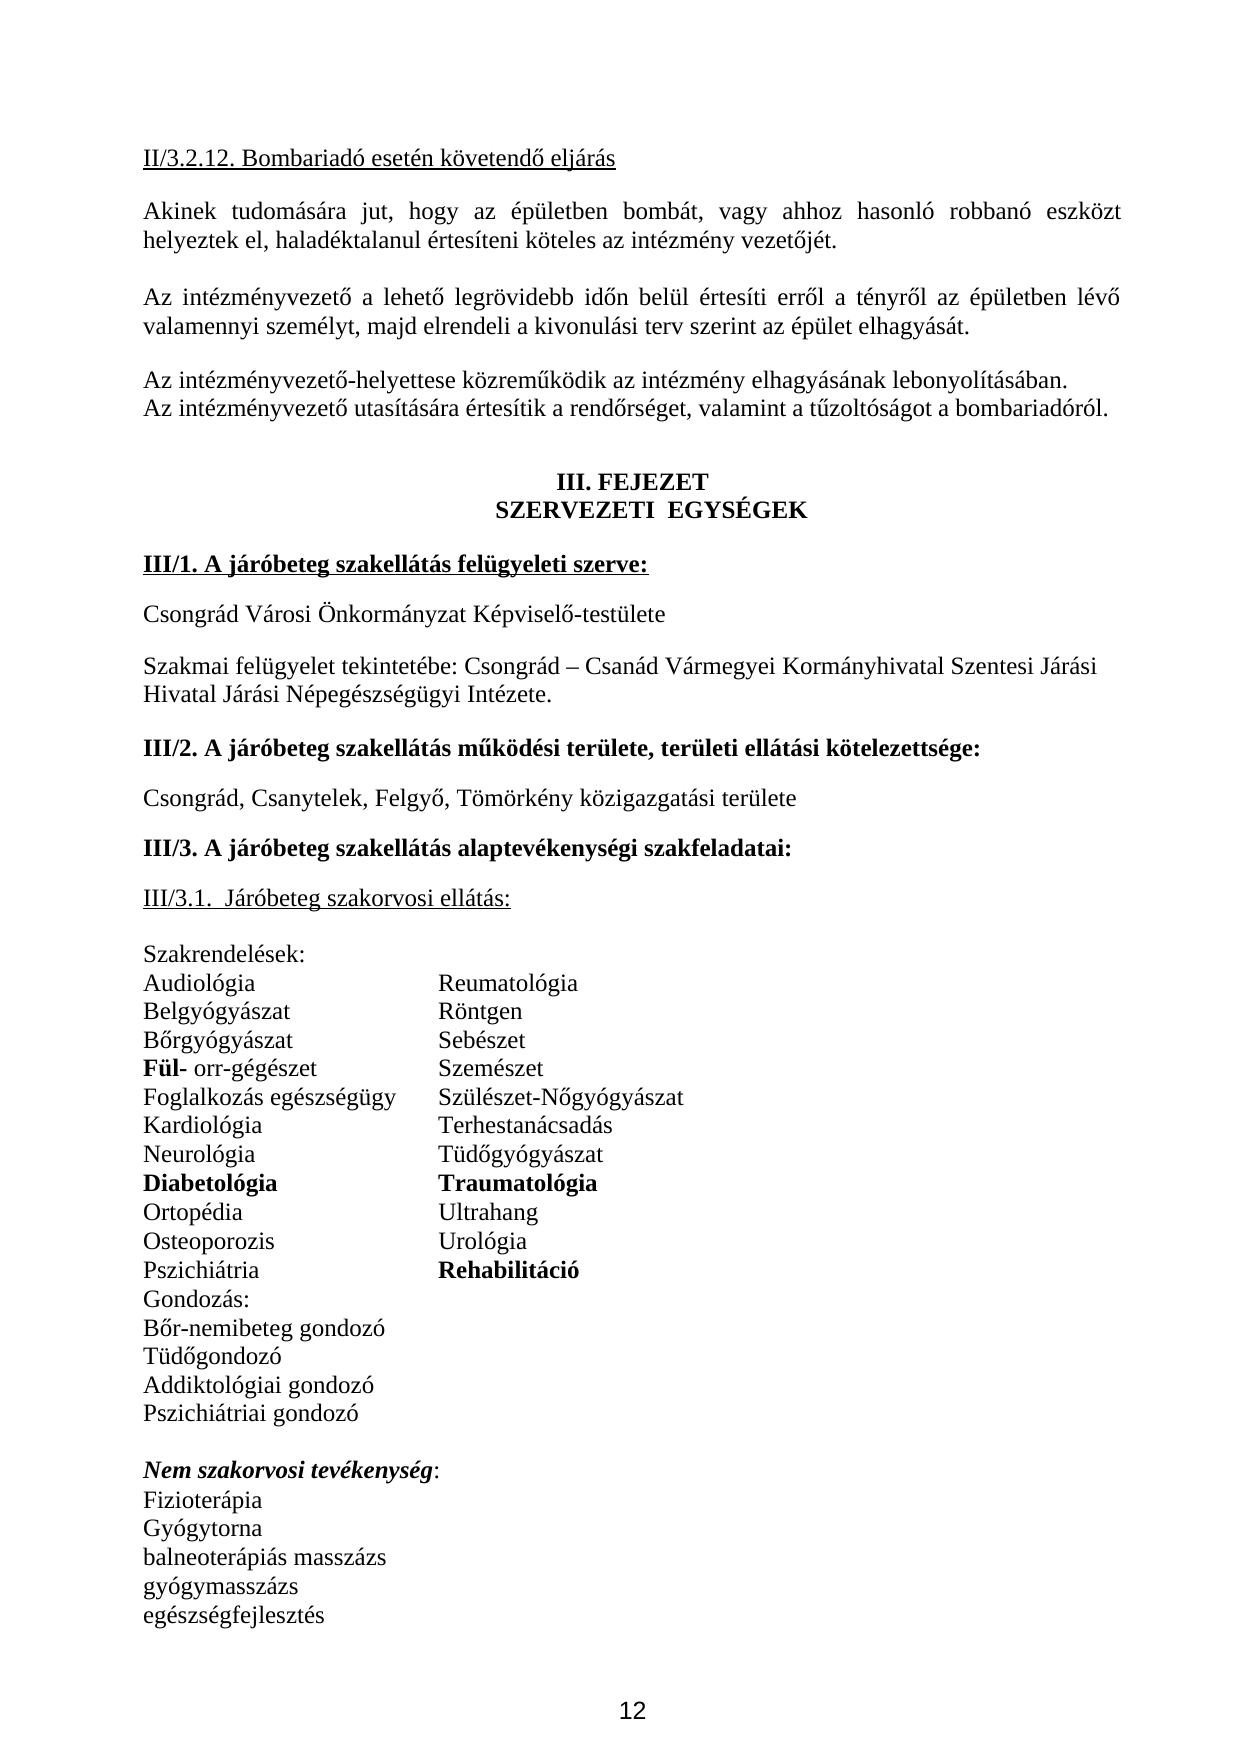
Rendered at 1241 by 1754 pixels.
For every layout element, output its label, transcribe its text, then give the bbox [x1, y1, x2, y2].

text Tüdőgondozó [143, 1342, 1122, 1370]
text II/3.2.12. Bombariadó esetén követendő eljárás [143, 147, 1122, 172]
text III/2. A járóbeteg szakellátás működési területe, területi ellátási kötelezettsége: [143, 736, 1122, 761]
text gyógymasszázs [143, 1571, 1122, 1600]
text Az intézményvezető utasítására értesítik a rendőrséget, valamint a tűzoltóságot a bombariadóról. [143, 394, 1122, 422]
text III/3. A járóbeteg szakellátás alaptevékenységi szakfeladatai: [143, 836, 1122, 861]
text Akinek tudomására jut, hogy az épületben bombát, vagy ahhoz hasonló robbanó eszközt helyeztek el, haladéktalanul értesíteni köteles az intézmény vezetőjét. [143, 197, 1122, 254]
text Foglalkozás egészségügy Szülészet-Nőgyógyászat [143, 1083, 1122, 1111]
text Gyógytorna [143, 1513, 1122, 1542]
text Szakrendelések: [143, 940, 1122, 968]
text Neurológia Tüdőgyógyászat [143, 1140, 1122, 1168]
text Csongrád, Csanytelek, Felgyő, Tömörkény közigazgatási területe [143, 786, 1122, 811]
text Audiológia Reumatológia [143, 968, 1122, 997]
text Csongrád Városi Önkormányzat Képviselő-testülete [143, 602, 1122, 627]
text balneoterápiás masszázs [143, 1542, 1122, 1571]
text SZERVEZETI EGYSÉGEK [181, 496, 1122, 524]
text Belgyógyászat Röntgen [143, 997, 1122, 1026]
text Az intézményvezető-helyettese közreműködik az intézmény elhagyásának lebonyolításában. [143, 369, 1122, 394]
text Szakmai felügyelet tekintetébe: Csongrád – Csanád Vármegyei Kormányhivatal Szentesi Járási Hivatal Járási Népegészségügyi Intézete. [143, 652, 1122, 708]
text Kardiológia Terhestanácsadás [143, 1111, 1122, 1140]
text Bőrgyógyászat Sebészet [143, 1026, 1122, 1054]
text Nem szakorvosi tevékenység: [143, 1456, 1122, 1485]
text Fizioterápia [143, 1485, 1122, 1513]
text Addiktológiai gondozó [143, 1370, 1122, 1399]
text III/1. A járóbeteg szakellátás felügyeleti szerve: [143, 552, 1122, 577]
text Gondozás: [143, 1284, 1122, 1313]
text Pszichiátriai gondozó [143, 1399, 1122, 1427]
text Diabetológia Traumatológia [143, 1168, 1122, 1197]
text Bőr-nemibeteg gondozó [143, 1313, 1122, 1342]
text Fül- orr-gégészet Szemészet [143, 1054, 1122, 1083]
text Ortopédia Ultrahang [143, 1197, 1122, 1226]
text III/3.1. Járóbeteg szakorvosi ellátás: [143, 886, 1122, 911]
text Az intézményvezető a lehető legrövidebb időn belül értesíti erről a tényről az épületben lévő valamennyi személyt, majd elrendeli a kivonulási terv szerint az épület elhagyását. [143, 282, 1122, 340]
text egészségfejlesztés [143, 1600, 1122, 1628]
text III. fejezet [143, 467, 1122, 496]
text Pszichiátria Rehabilitáció [143, 1255, 1122, 1284]
text Osteoporozis Urológia [143, 1226, 1122, 1255]
